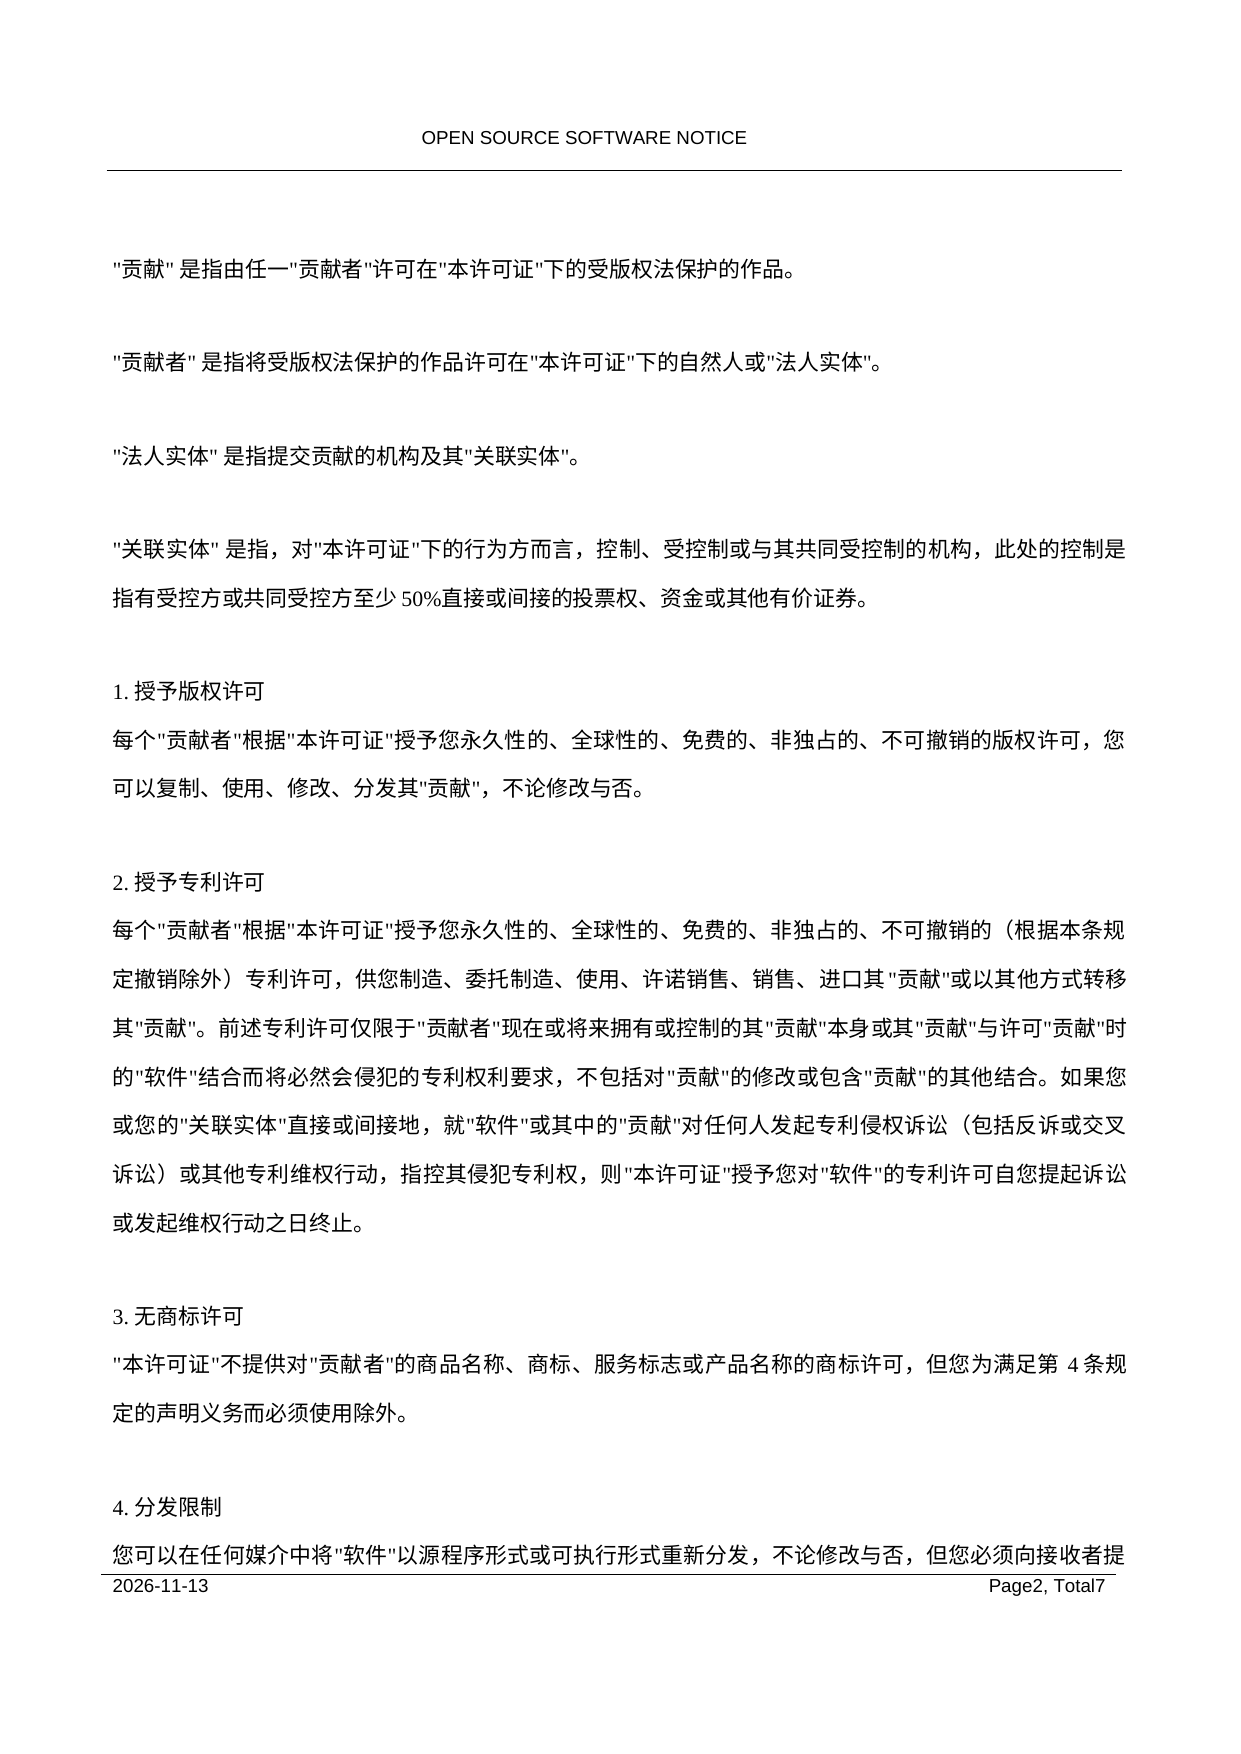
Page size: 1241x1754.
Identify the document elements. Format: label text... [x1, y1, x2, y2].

text "法人实体" 是指提交贡献的机构及其"关联实体"。 [112, 438, 1128, 471]
text 2. 授予专利许可 [112, 864, 1128, 897]
text "关联实体" 是指，对"本许可证"下的行为方而言，控制、受控制或与其共同受控制的机构，此处的控制是指有受控方或共同受控方至少50%直接或间接的投票权、资金或其他有价证券。 [112, 532, 1128, 613]
text 4. 分发限制 [112, 1489, 1128, 1522]
text "贡献者" 是指将受版权法保护的作品许可在"本许可证"下的自然人或"法人实体"。 [112, 345, 1128, 377]
text 3. 无商标许可 [112, 1299, 1128, 1331]
text 1. 授予版权许可 [112, 674, 1128, 706]
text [112, 1538, 1128, 1570]
text 每个"贡献者"根据"本许可证"授予您永久性的、全球性的、免费的、非独占的、不可撤销的（根据本条规定撤销除外）专利许可，供您制造、委托制造、使用、许诺销售、销售、进口其"贡献"或以其他方式转移其"贡献"。前述专利许可仅限于"贡献者"现在或将来拥有或控制的其"贡献"本身或其"贡献"与许可"贡献"时的"软件"结合而将必然会侵犯的专利权利要求，不包括对"贡献"的修改或包含"贡献"的其他结合。如果您或您的"关联实体"直接或间接地，就"软件"或其中的"贡献"对任何人发起专利侵权诉讼（包括反诉或交叉诉讼）或其他专利维权行动，指控其侵犯专利权，则"本许可证"授予您对"软件"的专利许可自您提起诉讼或发起维权行动之日终止。 [112, 913, 1128, 1238]
text 每个"贡献者"根据"本许可证"授予您永久性的、全球性的、免费的、非独占的、不可撤销的版权许可，您可以复制、使用、修改、分发其"贡献"，不论修改与否。 [112, 722, 1128, 803]
text "本许可证"不提供对"贡献者"的商品名称、商标、服务标志或产品名称的商标许可，但您为满足第4条规定的声明义务而必须使用除外。 [112, 1347, 1128, 1428]
text "贡献" 是指由任一"贡献者"许可在"本许可证"下的受版权法保护的作品。 [112, 251, 1128, 284]
